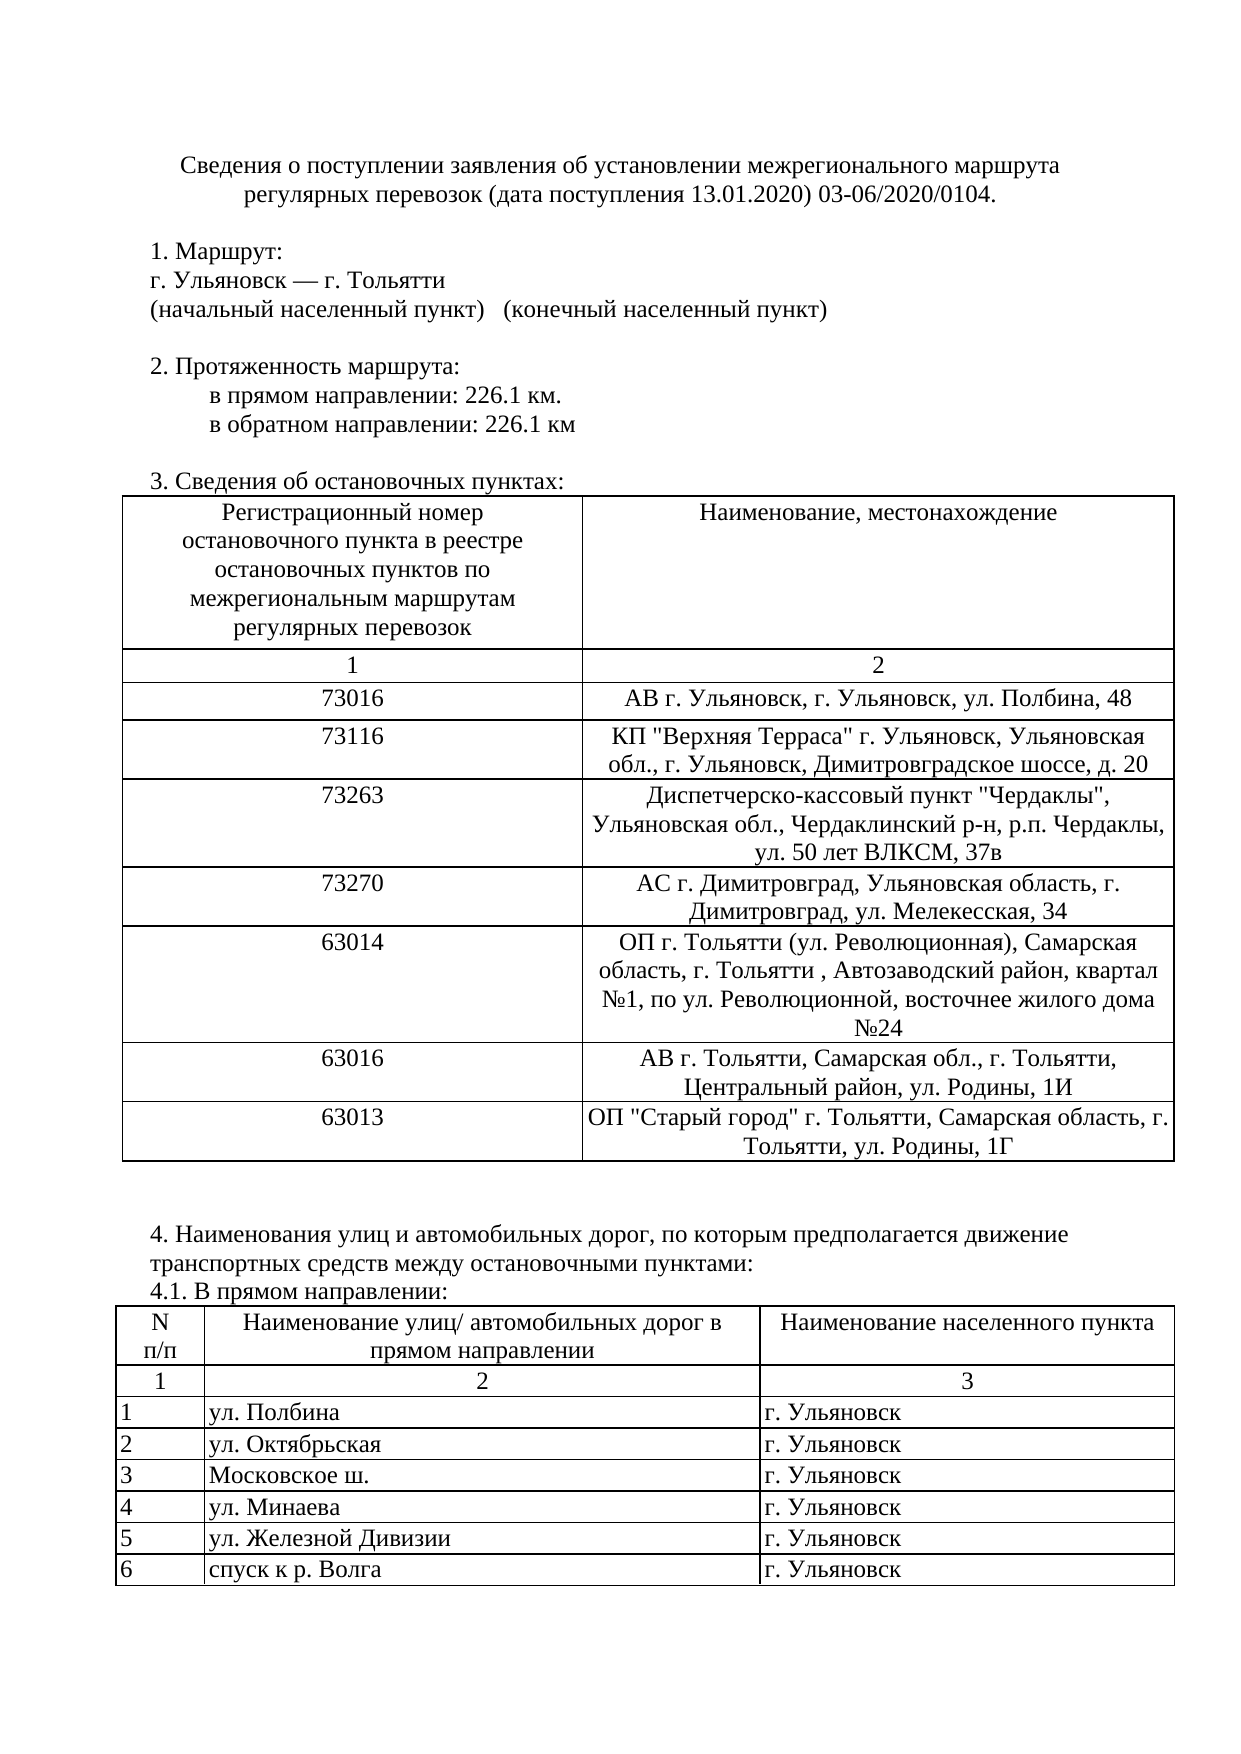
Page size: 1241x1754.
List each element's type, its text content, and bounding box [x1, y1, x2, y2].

table_cell 63013 [123, 1102, 582, 1160]
table_header Наименование населенного пункта [761, 1307, 1174, 1364]
text 3. Сведения об остановочных пунктах: [150, 466, 1090, 495]
table_cell 2 [583, 650, 1173, 681]
text 4.1. В прямом направлении: [150, 1276, 1090, 1305]
table_cell г. Ульяновск [761, 1460, 1174, 1490]
text (начальный населенный пункт) (конечный населенный пункт) [150, 294, 1090, 322]
table_cell 63016 [123, 1043, 582, 1101]
table_cell ул. Полбина [205, 1397, 759, 1427]
table_cell г. Ульяновск [761, 1429, 1174, 1459]
table_cell 63014 [123, 927, 582, 1042]
table_cell ул. Минаева [205, 1492, 759, 1522]
table_cell 73116 [123, 721, 582, 778]
table_cell г. Ульяновск [761, 1523, 1174, 1553]
table_header N п/п [117, 1307, 204, 1364]
table_cell 73016 [123, 683, 582, 719]
table_cell г. Ульяновск [761, 1555, 1174, 1584]
text г. Ульяновск — г. Тольятти [150, 265, 1090, 294]
table_cell ОП "Старый город" г. Тольятти, Самарская область, г. Тольятти, ул. Родины, 1Г [583, 1102, 1173, 1160]
table_cell АВ г. Тольятти, Самарская обл., г. Тольятти, Центральный район, ул. Родины, 1И [583, 1043, 1173, 1101]
text 2. Протяженность маршрута: [150, 351, 1090, 380]
table_header Регистрационный номер остановочного пункта в реестре остановочных пунктов по межрегиональным маршрутам регулярных перевозок [123, 497, 582, 648]
table_cell 2 [205, 1366, 759, 1396]
table_header Наименование улиц/ автомобильных дорог в прямом направлении [205, 1307, 759, 1364]
table_cell г. Ульяновск [761, 1492, 1174, 1522]
text 1. Маршрут: [150, 236, 1090, 265]
table_cell 73270 [123, 868, 582, 925]
table_cell 3 [117, 1460, 204, 1490]
table_cell г. Ульяновск [761, 1397, 1174, 1427]
table_cell 5 [117, 1523, 204, 1553]
table_cell 1 [123, 650, 582, 681]
table_cell 2 [117, 1429, 204, 1459]
table_header Наименование, местонахождение [583, 497, 1173, 648]
text Сведения о поступлении заявления об установлении межрегионального маршрута регулярных перевозок (дата поступления 13.01.2020) 03-06/2020/0104. [150, 150, 1090, 207]
table_cell КП "Верхняя Терраса" г. Ульяновск, Ульяновская обл., г. Ульяновск, Димитровградское шоссе, д. 20 [583, 721, 1173, 778]
text в прямом направлении: 226.1 км. [150, 380, 1090, 409]
table_cell ул. Железной Дивизии [205, 1523, 759, 1553]
table_cell 1 [117, 1366, 204, 1396]
table_cell спуск к р. Волга [205, 1555, 759, 1584]
table_cell АС г. Димитровград, Ульяновская область, г. Димитровград, ул. Мелекесская, 34 [583, 868, 1173, 925]
table_cell АВ г. Ульяновск, г. Ульяновск, ул. Полбина, 48 [583, 683, 1173, 719]
table_cell 4 [117, 1492, 204, 1522]
table_cell 1 [117, 1397, 204, 1427]
table_cell ул. Октябрьская [205, 1429, 759, 1459]
table_cell Московское ш. [205, 1460, 759, 1490]
table_cell 6 [117, 1555, 204, 1584]
table_cell ОП г. Тольятти (ул. Революционная), Самарская область, г. Тольятти , Автозаводский район, квартал №1, по ул. Революционной, восточнее жилого дома №24 [583, 927, 1173, 1042]
table_cell 3 [761, 1366, 1174, 1396]
text в обратном направлении: 226.1 км [150, 409, 1090, 437]
table_cell Диспетчерско-кассовый пункт "Чердаклы", Ульяновская обл., Чердаклинский р-н, р.п. Чердаклы, ул. 50 лет ВЛКСМ, 37в [583, 780, 1173, 866]
text 4. Наименования улиц и автомобильных дорог, по которым предполагается движение транспортных средств между остановочными пунктами: [150, 1219, 1090, 1276]
table_cell 73263 [123, 780, 582, 866]
